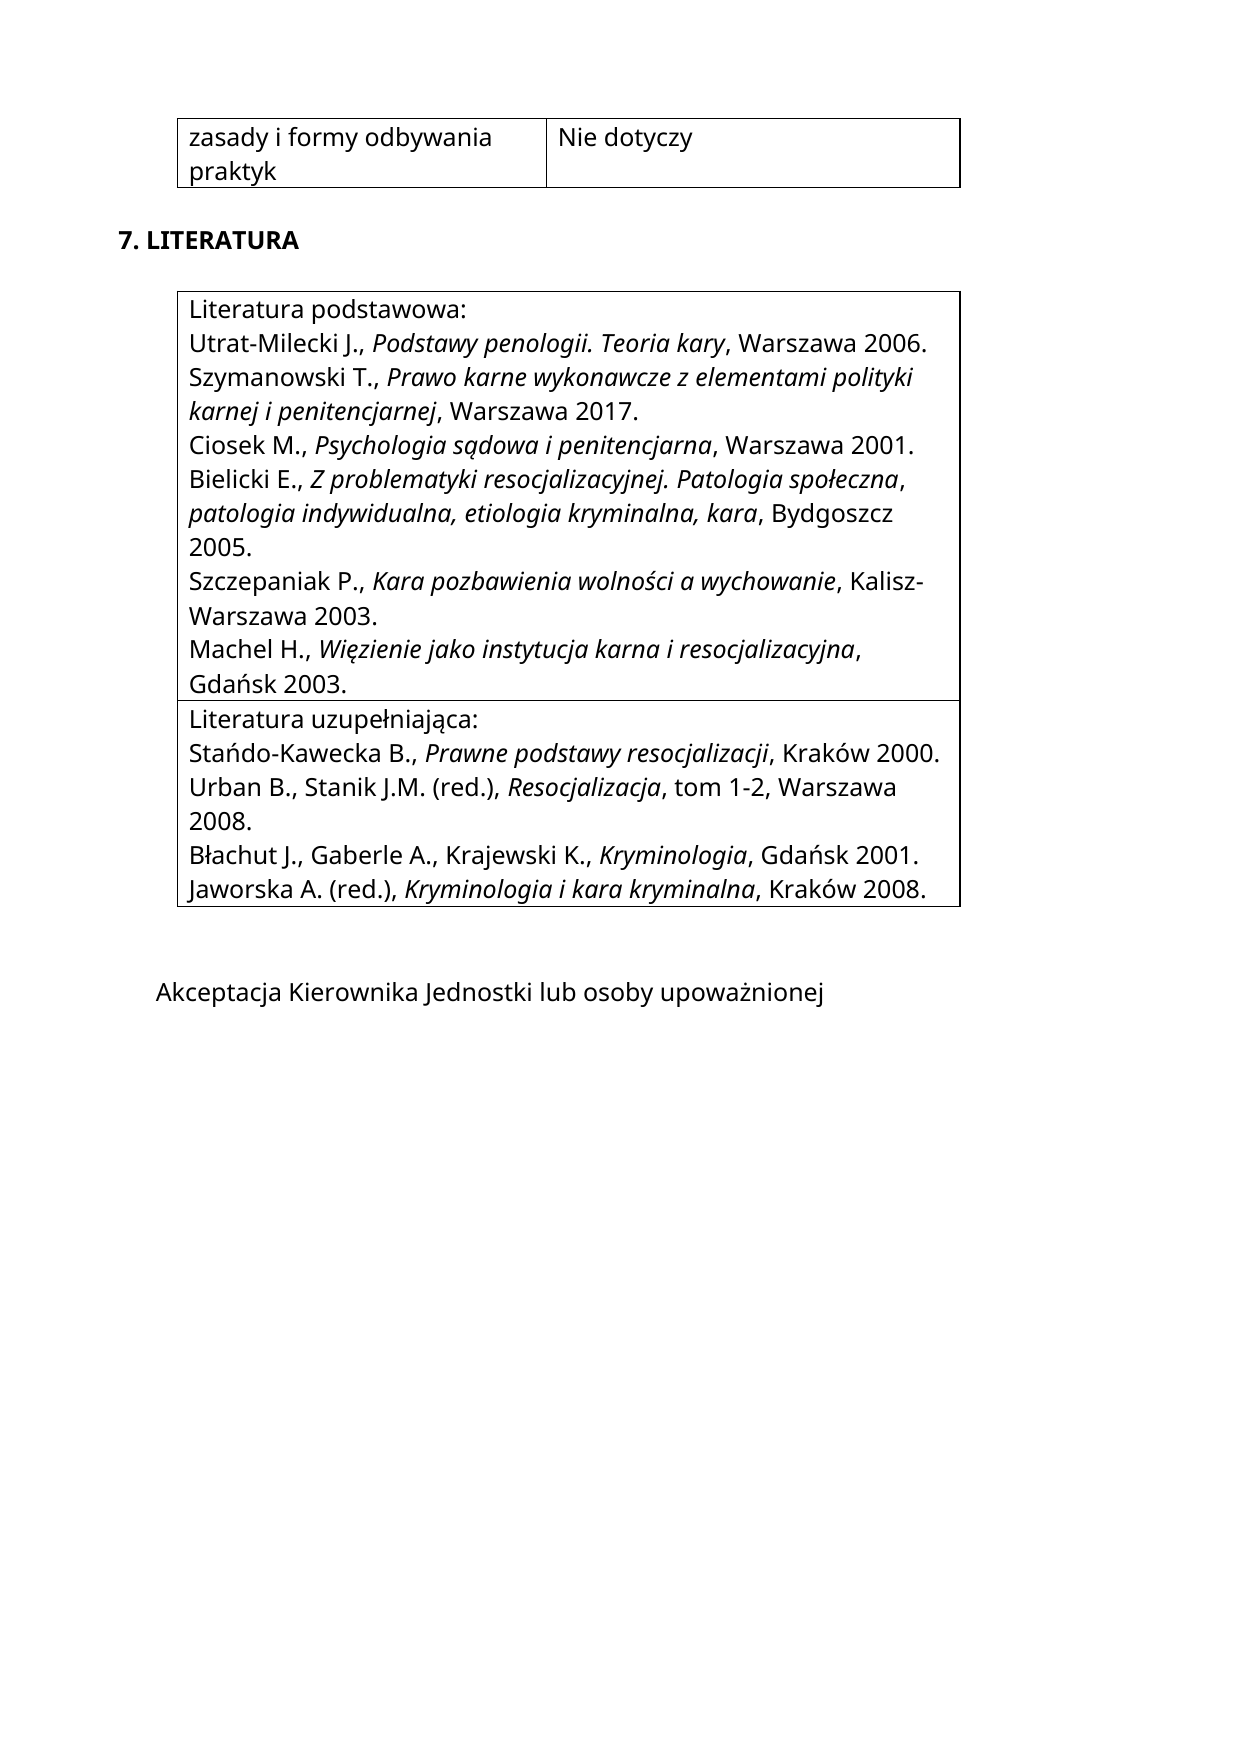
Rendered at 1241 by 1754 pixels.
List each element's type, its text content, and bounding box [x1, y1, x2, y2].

text 7. LITERATURA [118, 222, 1122, 256]
table_header Literatura podstawowa: Utrat-Milecki J., Podstawy penologii. Teoria kary, Warszawa 2006. Szymanowski T., Prawo karne wykonawcze z elementami polityki karnej i penitencjarnej, Warszawa 2017. Ciosek M., Psychologia sądowa i penitencjarna, Warszawa 2001. Bielicki E., Z problematyki resocjalizacyjnej. Patologia społeczna, patologia indywidualna, etiologia kryminalna, kara, Bydgoszcz 2005. Szczepaniak P., Kara pozbawienia wolności a wychowanie, Kalisz-Warszawa 2003. Machel H., Więzienie jako instytucja karna i resocjalizacyjna, Gdańsk 2003. [178, 292, 959, 700]
table_cell Literatura uzupełniająca: Stańdo-Kawecka B., Prawne podstawy resocjalizacji, Kraków 2000. Urban B., Stanik J.M. (red.), Resocjalizacja, tom 1-2, Warszawa 2008. Błachut J., Gaberle A., Krajewski K., Kryminologia, Gdańsk 2001. Jaworska A. (red.), Kryminologia i kara kryminalna, Kraków 2008. [178, 701, 959, 906]
table_cell Nie dotyczy [547, 119, 959, 187]
table_cell zasady i formy odbywania praktyk [178, 119, 546, 187]
text Akceptacja Kierownika Jednostki lub osoby upoważnionej [156, 975, 1122, 1009]
